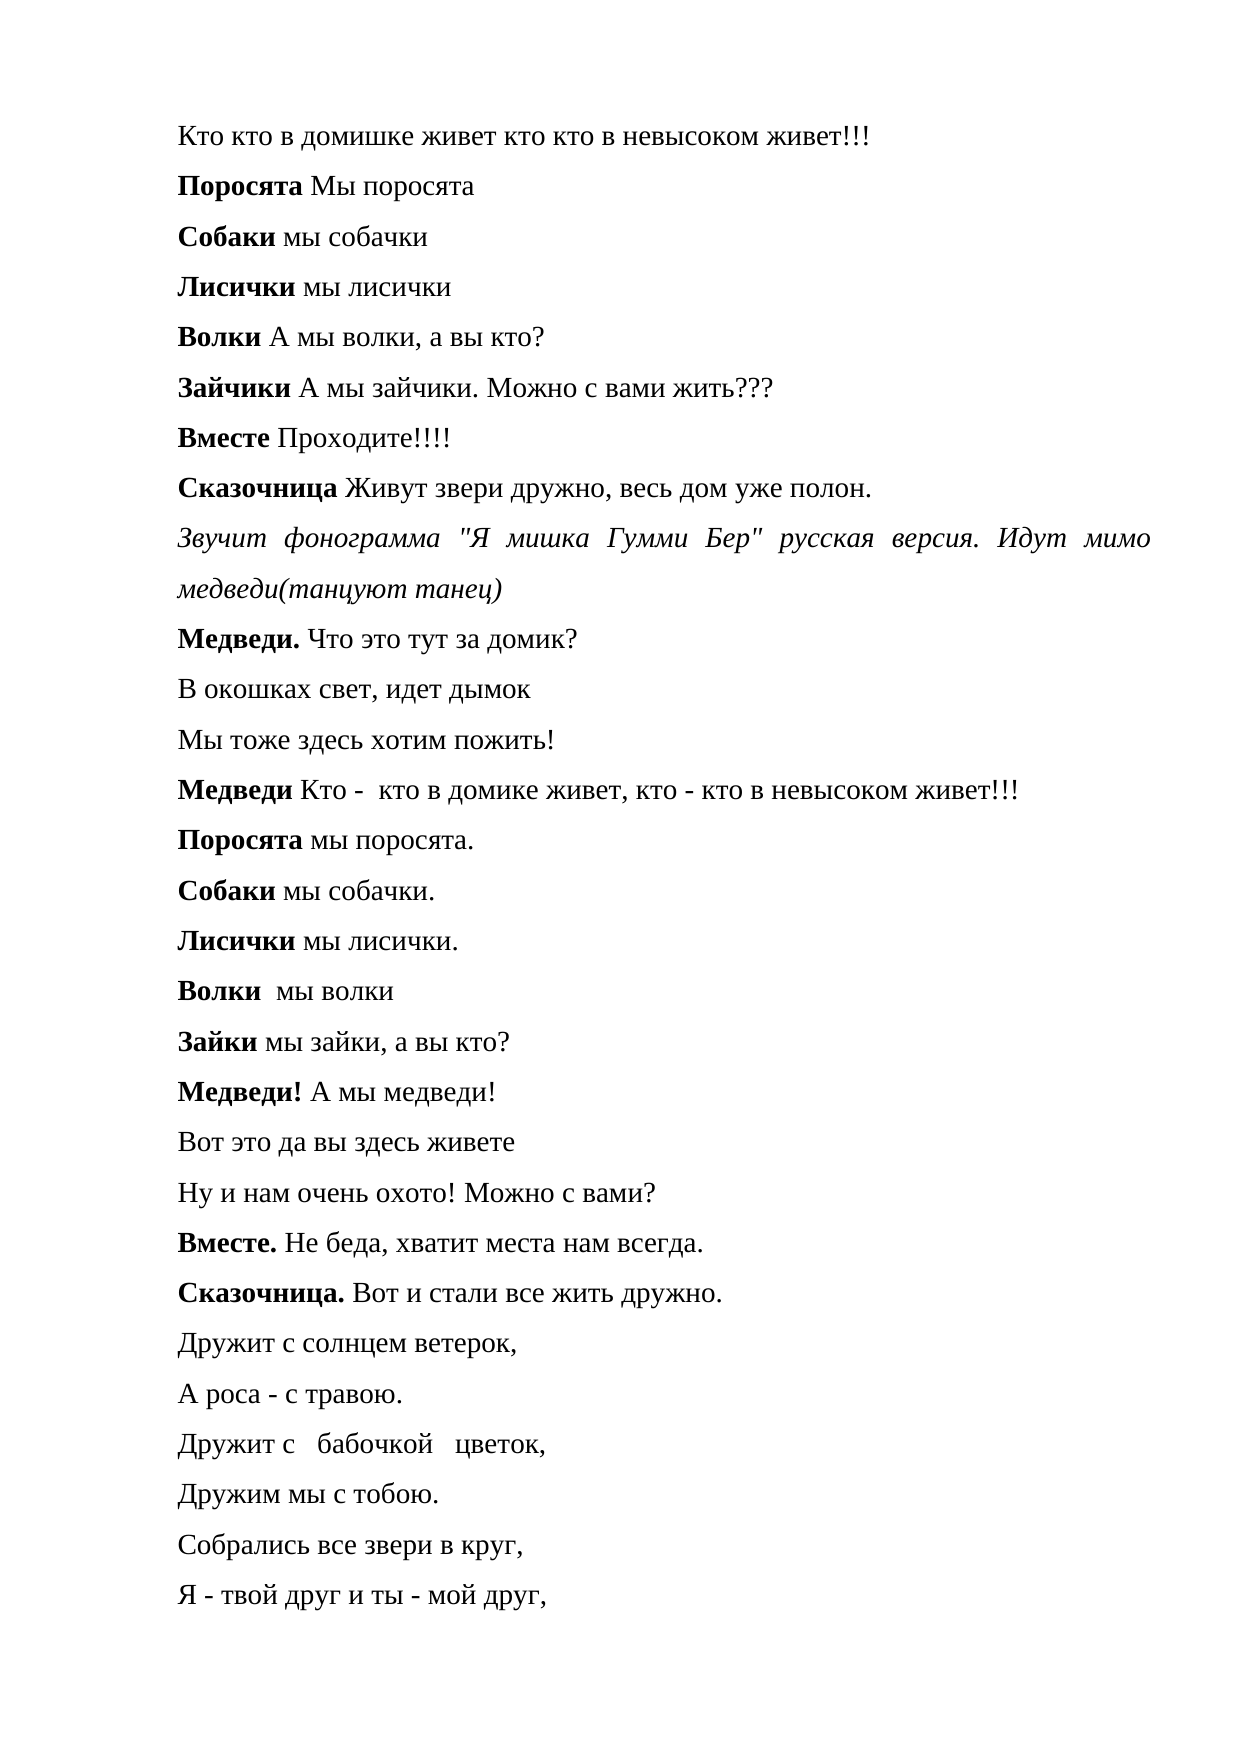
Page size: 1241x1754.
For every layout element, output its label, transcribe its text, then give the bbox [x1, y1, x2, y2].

text Собаки мы собачки. [177, 873, 1152, 906]
text Поросята мы поросята. [177, 822, 1152, 856]
text Собаки мы собачки [177, 219, 1152, 252]
text Зайки мы зайки, а вы кто? [177, 1024, 1152, 1057]
text Вот это да вы здесь живете [177, 1124, 1152, 1158]
text Зайчики А мы зайчики. Можно с вами жить??? [177, 370, 1152, 403]
text А роса - с травою. [177, 1376, 1152, 1409]
text Сказочница Живут звери дружно, весь дом уже полон. [177, 470, 1152, 504]
text Кто кто в домишке живет кто кто в невысоком живет!!! [177, 118, 1152, 152]
text Поросята Мы поросята [177, 168, 1152, 202]
text Медведи! А мы медведи! [177, 1074, 1152, 1108]
text Медведи. Что это тут за домик? [177, 621, 1152, 655]
text Собрались все звери в круг, [177, 1527, 1152, 1560]
text Ну и нам очень охото! Можно с вами? [177, 1175, 1152, 1208]
text Сказочница. Вот и стали все жить дружно. [177, 1275, 1152, 1309]
text Вместе. Не беда, хватит места нам всегда. [177, 1225, 1152, 1258]
text Лисички мы лисички [177, 269, 1152, 303]
text Дружим мы с тобою. [177, 1477, 1152, 1510]
text Звучит фонограмма "Я мишка Гумми Бер" русская версия. Идут мимо медведи(танцуют танец) [177, 521, 1152, 604]
text Вместе Проходите!!!! [177, 420, 1152, 453]
text Волки А мы волки, а вы кто? [177, 319, 1152, 353]
text Лисички мы лисички. [177, 923, 1152, 957]
text Дружит с бабочкой цветок, [177, 1426, 1152, 1460]
text Волки мы волки [177, 973, 1152, 1007]
text Мы тоже здесь хотим пожить! [177, 722, 1152, 755]
text Медведи Кто - кто в домике живет, кто - кто в невысоком живет!!! [177, 772, 1152, 806]
text В окошках свет, идет дымок [177, 672, 1152, 705]
text Дружит с солнцем ветерок, [177, 1326, 1152, 1359]
text Я - твой друг и ты - мой друг, [177, 1577, 1152, 1611]
